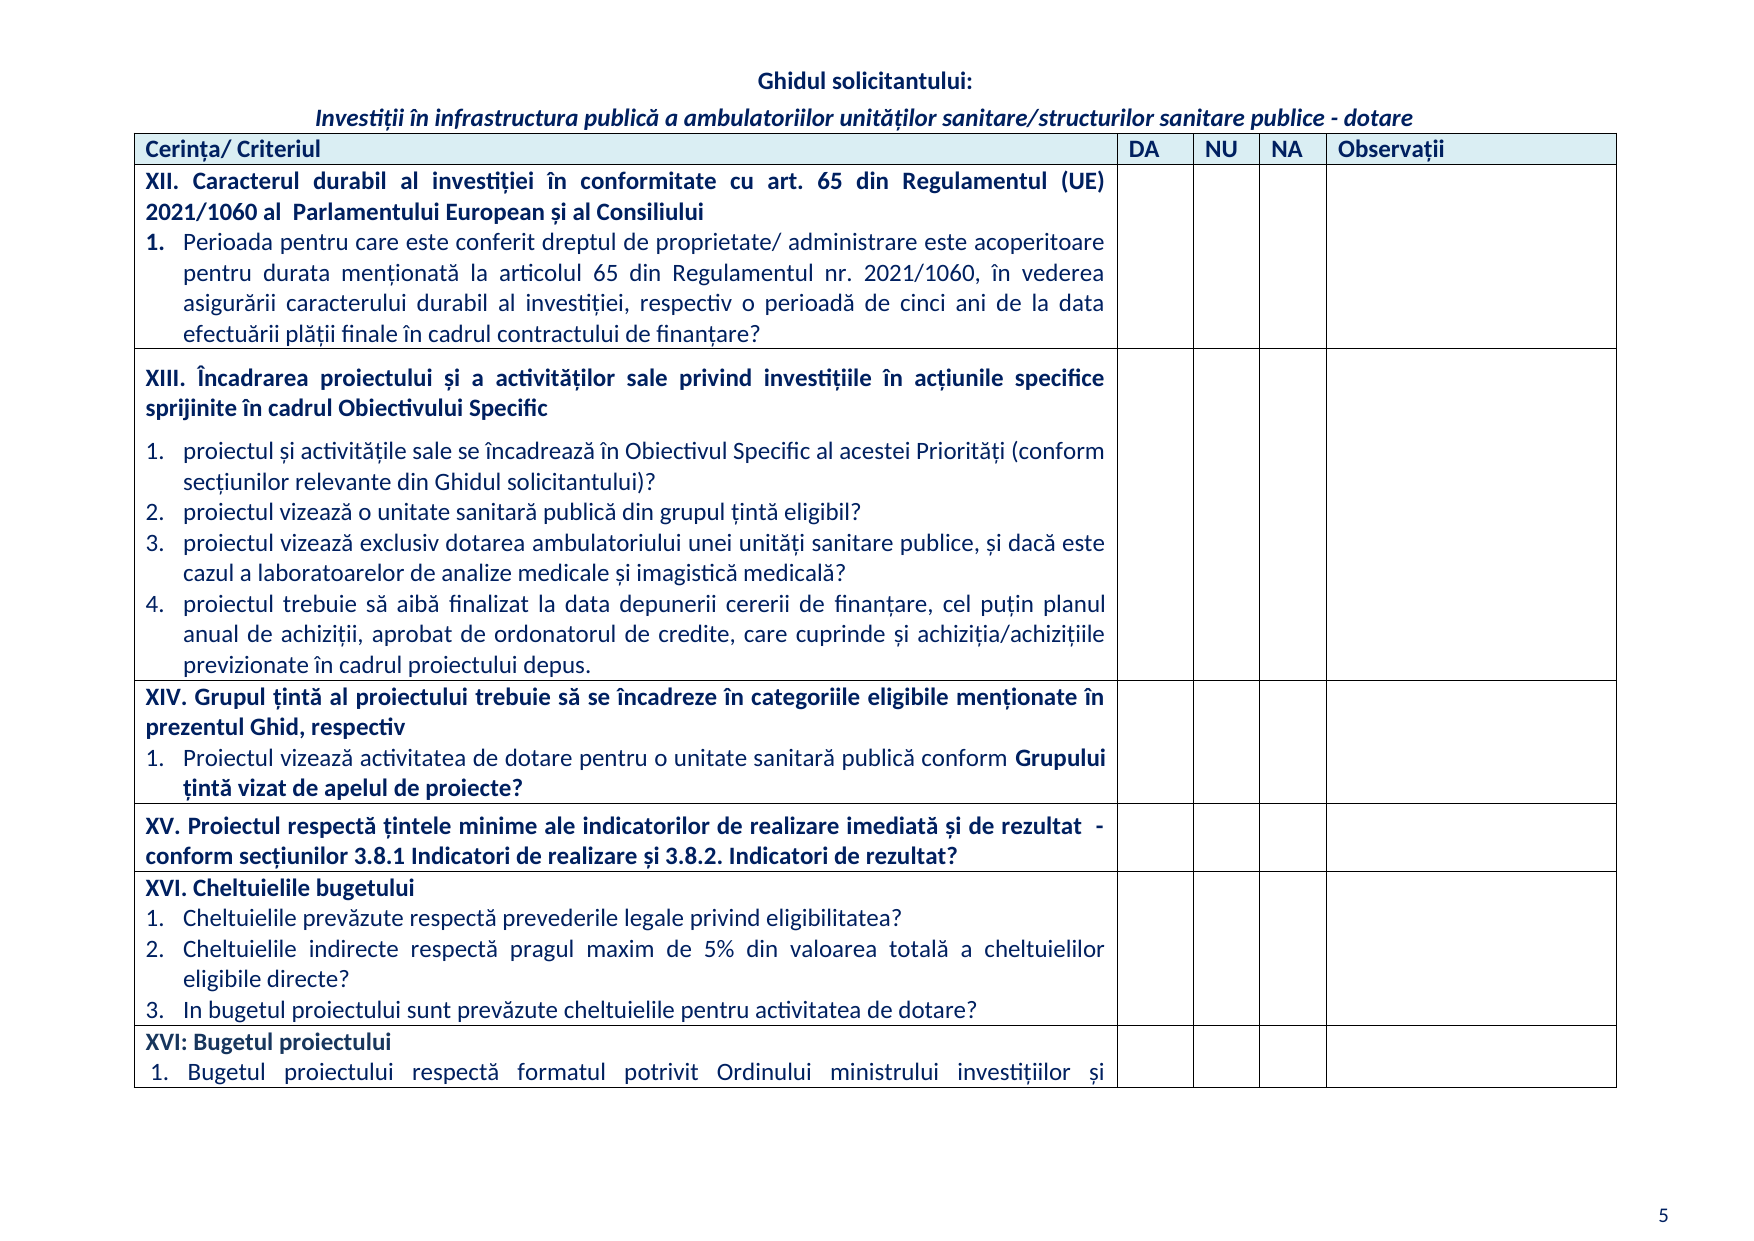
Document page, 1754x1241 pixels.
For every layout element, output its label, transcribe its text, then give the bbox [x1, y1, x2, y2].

table_cell [1194, 165, 1259, 348]
table_cell [1327, 681, 1616, 803]
table_cell [1194, 1026, 1259, 1087]
table_header NA [1260, 134, 1326, 164]
table_cell [1118, 349, 1193, 679]
table_cell [1260, 165, 1326, 348]
table_cell [1327, 165, 1616, 348]
table_header NU [1194, 134, 1259, 164]
table_cell [1327, 872, 1616, 1025]
table_cell [1194, 349, 1259, 679]
table_cell [1118, 165, 1193, 348]
table_cell [1260, 872, 1326, 1025]
table_cell [1194, 681, 1259, 803]
table_cell [1194, 872, 1259, 1025]
table_cell [1327, 349, 1616, 679]
table_cell XII. Caracterul durabil al investiției în conformitate cu art. 65 din Regulamentul (UE) 2021/1060 al Parlamentului European și al Consiliului Perioada pentru care este conferit dreptul de proprietate/ administrare este acoperitoare pentru durata menționată la articolul 65 din Regulamentul nr. 2021/1060, în vederea asigurării caracterului durabil al investiției, respectiv o perioadă de cinci ani de la data efectuării plății finale în cadrul contractului de finanțare? [135, 165, 1117, 348]
table_cell [1327, 1026, 1616, 1087]
table_cell [1194, 804, 1259, 871]
table_cell [1260, 804, 1326, 871]
table_cell [1260, 1026, 1326, 1087]
table_cell [1118, 681, 1193, 803]
table_cell [1260, 349, 1326, 679]
table_cell XV. Proiectul respectă țintele minime ale indicatorilor de realizare imediată și de rezultat - conform secțiunilor 3.8.1 Indicatori de realizare și 3.8.2. Indicatori de rezultat? [135, 804, 1117, 871]
table_cell [1327, 804, 1616, 871]
table_header Observații [1327, 134, 1616, 164]
table_cell [1118, 804, 1193, 871]
table_cell [1260, 681, 1326, 803]
table_header Cerința/ Criteriul [135, 134, 1117, 164]
table_cell XIII. Încadrarea proiectului și a activităților sale privind investițiile în acțiunile specifice sprijinite în cadrul Obiectivului Specific proiectul și activitățile sale se încadrează în Obiectivul Specific al acestei Priorități (conform secțiunilor relevante din Ghidul solicitantului)? proiectul vizează o unitate sanitară publică din grupul țintă eligibil? proiectul vizează exclusiv dotarea ambulatoriului unei unități sanitare publice, și dacă este cazul a laboratoarelor de analize medicale și imagistică medicală? proiectul trebuie să aibă finalizat la data depunerii cererii de finanțare, cel puțin planul anual de achiziții, aprobat de ordonatorul de credite, care cuprinde și achiziția/achizițiile previzionate în cadrul proiectului depus. [135, 349, 1117, 679]
table_cell XIV. Grupul țintă al proiectului trebuie să se încadreze în categoriile eligibile menționate în prezentul Ghid, respectiv Proiectul vizează activitatea de dotare pentru o unitate sanitară publică conform Grupului țintă vizat de apelul de proiecte? [135, 681, 1117, 803]
table_cell [1118, 1026, 1193, 1087]
table_cell [1118, 872, 1193, 1025]
table_cell XVI. Cheltuielile bugetului Cheltuielile prevăzute respectă prevederile legale privind eligibilitatea? Cheltuielile indirecte respectă pragul maxim de 5% din valoarea totală a cheltuielilor eligibile directe? In bugetul proiectului sunt prevăzute cheltuielile pentru activitatea de dotare? [135, 872, 1117, 1025]
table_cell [135, 1026, 1117, 1087]
table_header DA [1118, 134, 1193, 164]
